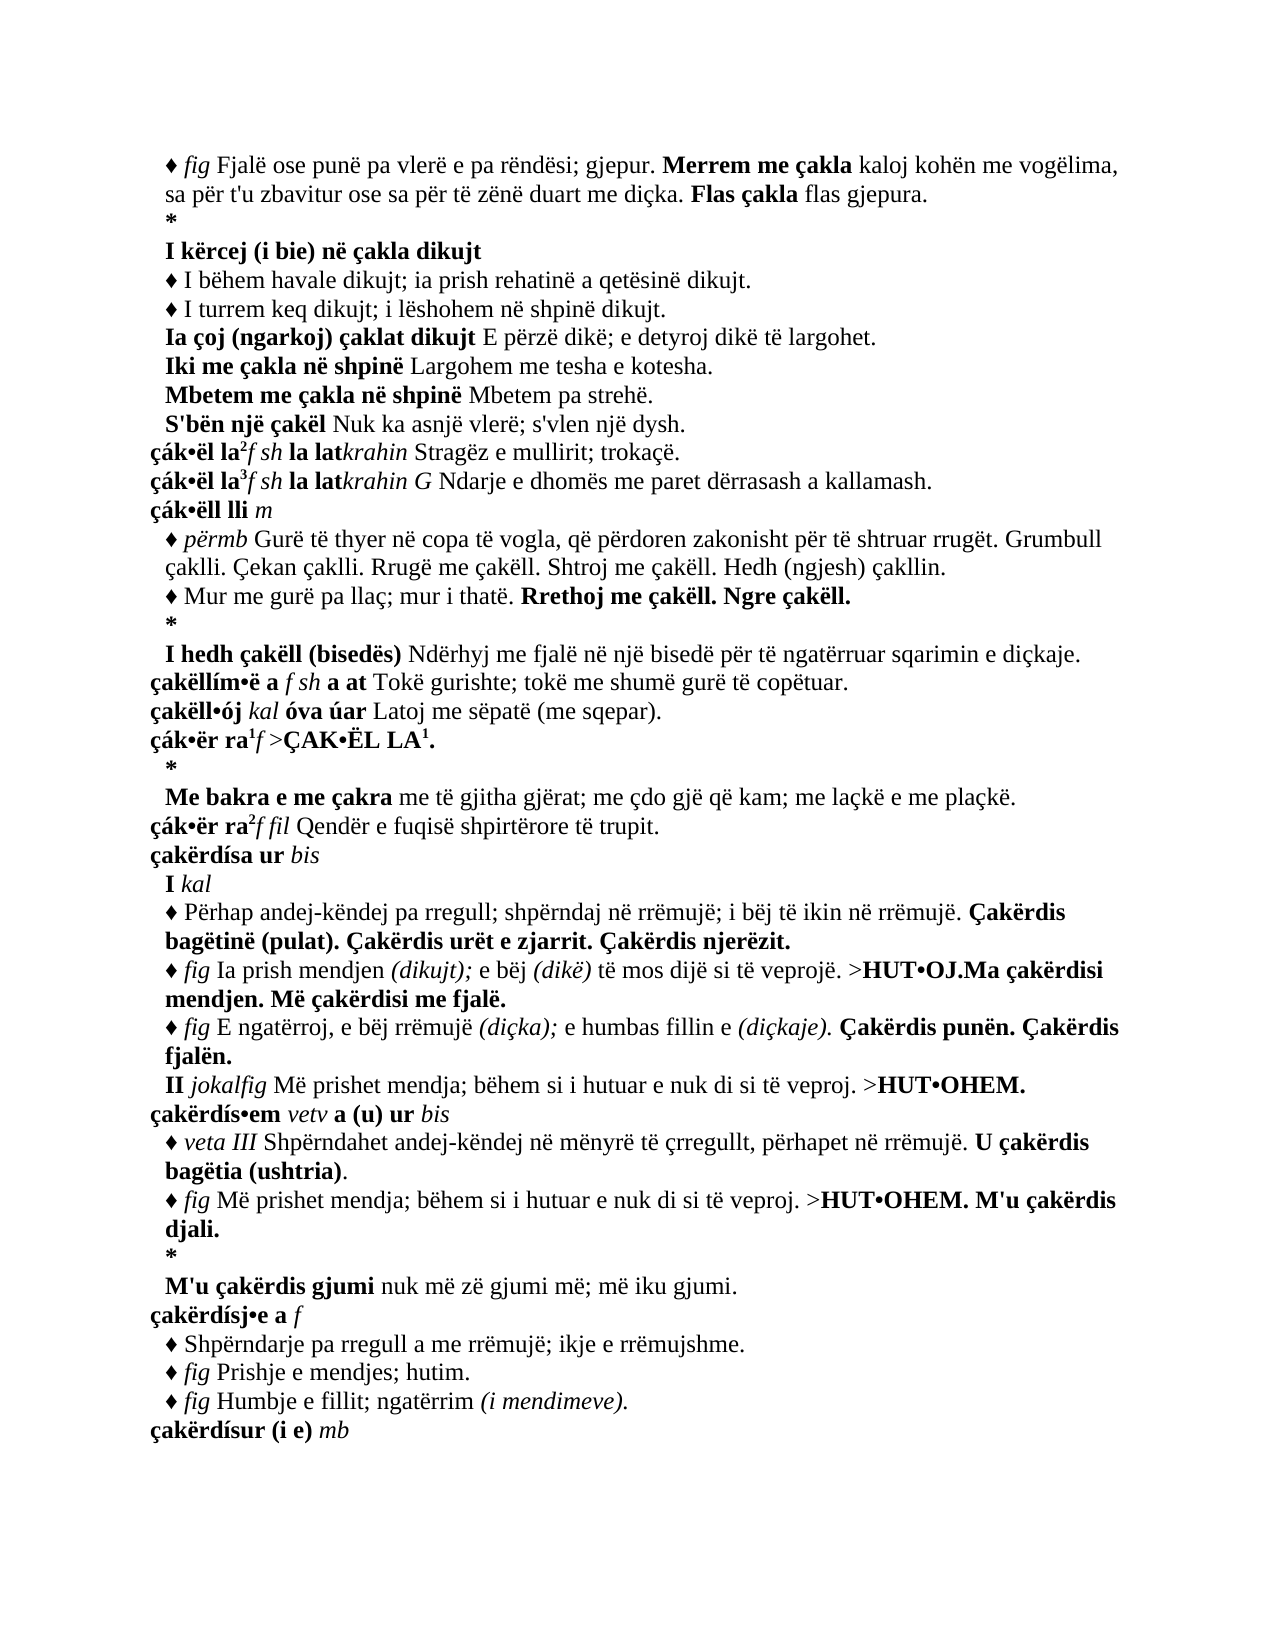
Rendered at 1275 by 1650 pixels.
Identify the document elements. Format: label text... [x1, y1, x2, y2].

text çakërdísj•e a f [150, 1300, 1120, 1329]
text çák•ël la3f sh la latkrahin G Ndarje e dhomës me paret dërrasash a kallamash. [150, 466, 1120, 495]
text * [150, 1242, 1120, 1271]
text Iki me çakla në shpinë Largohem me tesha e kotesha. [150, 351, 1120, 380]
text ♦ Përhap andej-këndej pa rregull; shpërndaj në rrëmujë; i bëj të ikin në rrëmujë. Çakërdis bagëtinë (pulat). Çakërdis urët e zjarrit. Çakërdis njerëzit. [150, 897, 1120, 955]
text * [150, 754, 1120, 782]
text ♦ fig Më prishet mendja; bëhem si i hutuar e nuk di si të veproj. >hut•ohem. M'u çakërdis djali. [150, 1185, 1120, 1242]
text Ia çoj (ngarkoj) çaklat dikujt E përzë dikë; e detyroj dikë të largohet. [150, 322, 1120, 351]
text II jokalfig Më prishet mendja; bëhem si i hutuar e nuk di si të veproj. >HUT•OHEM. [150, 1070, 1120, 1099]
text çakërdís•em vetv a (u) ur bis [150, 1099, 1120, 1127]
text çakërdísa ur bis [150, 840, 1120, 869]
text M'u çakërdis gjumi nuk më zë gjumi më; më iku gjumi. [150, 1271, 1120, 1300]
text ♦ përmb Gurë të thyer në copa të vogla, që përdoren zakonisht për të shtruar rrugët. Grumbull çaklli. Çekan çaklli. Rrugë me çakëll. Shtroj me çakëll. Hedh (ngjesh) çakllin. [150, 524, 1120, 581]
text * [150, 207, 1120, 236]
text çakërdísur (i e) mb [150, 1415, 1120, 1444]
text çák•ël la2f sh la latkrahin Stragëz e mullirit; trokaçë. [150, 437, 1120, 466]
text ♦ Mur me gurë pa llaç; mur i thatë. Rrethoj me çakëll. Ngre çakëll. [150, 581, 1120, 610]
text çák•ëll lli m [150, 495, 1120, 524]
text I kërcej (i bie) në çakla dikujt [150, 236, 1120, 265]
text Me bakra e me çakra me të gjitha gjërat; me çdo gjë që kam; me laçkë e me plaçkë. [150, 782, 1120, 811]
text S'bën një çakël Nuk ka asnjë vlerë; s'vlen një dysh. [150, 409, 1120, 437]
text ♦ I turrem keq dikujt; i lëshohem në shpinë dikujt. [150, 294, 1120, 322]
text çakëllím•ë a f sh a at Tokë gurishte; tokë me shumë gurë të copëtuar. [150, 667, 1120, 696]
text çakëll•ój kal óva úar Latoj me sëpatë (me sqepar). [150, 696, 1120, 725]
text I kal [150, 869, 1120, 897]
text Mbetem me çakla në shpinë Mbetem pa strehë. [150, 380, 1120, 409]
text ♦ veta III Shpërndahet andej-këndej në mënyrë të çrregullt, përhapet në rrëmujë. U çakërdis bagëtia (ushtria). [150, 1127, 1120, 1185]
text I hedh çakëll (bisedës) Ndërhyj me fjalë në një bisedë për të ngatërruar sqarimin e diçkaje. [150, 639, 1120, 667]
text ♦ fig Humbje e fillit; ngatërrim (i mendimeve). [150, 1386, 1120, 1415]
text ♦ fig E ngatërroj, e bëj rrëmujë (diçka); e humbas fillin e (diçkaje). Çakërdis punën. Çakërdis fjalën. [150, 1012, 1120, 1070]
text çák•ër ra2f fil Qendër e fuqisë shpirtërore të trupit. [150, 811, 1120, 840]
text çák•ër ra1f >ÇAK•ËL LA1. [150, 725, 1120, 754]
text ♦ fig Ia prish mendjen (dikujt); e bëj (dikë) të mos dijë si të veprojë. >HUT•OJ.Ma çakërdisi mendjen. Më çakërdisi me fjalë. [150, 955, 1120, 1012]
text * [150, 610, 1120, 639]
text ♦ fig Prishje e mendjes; hutim. [150, 1357, 1120, 1386]
text ♦ I bëhem havale dikujt; ia prish rehatinë a qetësinë dikujt. [150, 265, 1120, 294]
text ♦ fig Fjalë ose punë pa vlerë e pa rëndësi; gjepur. Merrem me çakla kaloj kohën me vogëlima, sa për t'u zbavitur ose sa për të zënë duart me diçka. Flas çakla flas gjepura. [150, 150, 1120, 207]
text ♦ Shpërndarje pa rregull a me rrëmujë; ikje e rrëmujshme. [150, 1329, 1120, 1357]
